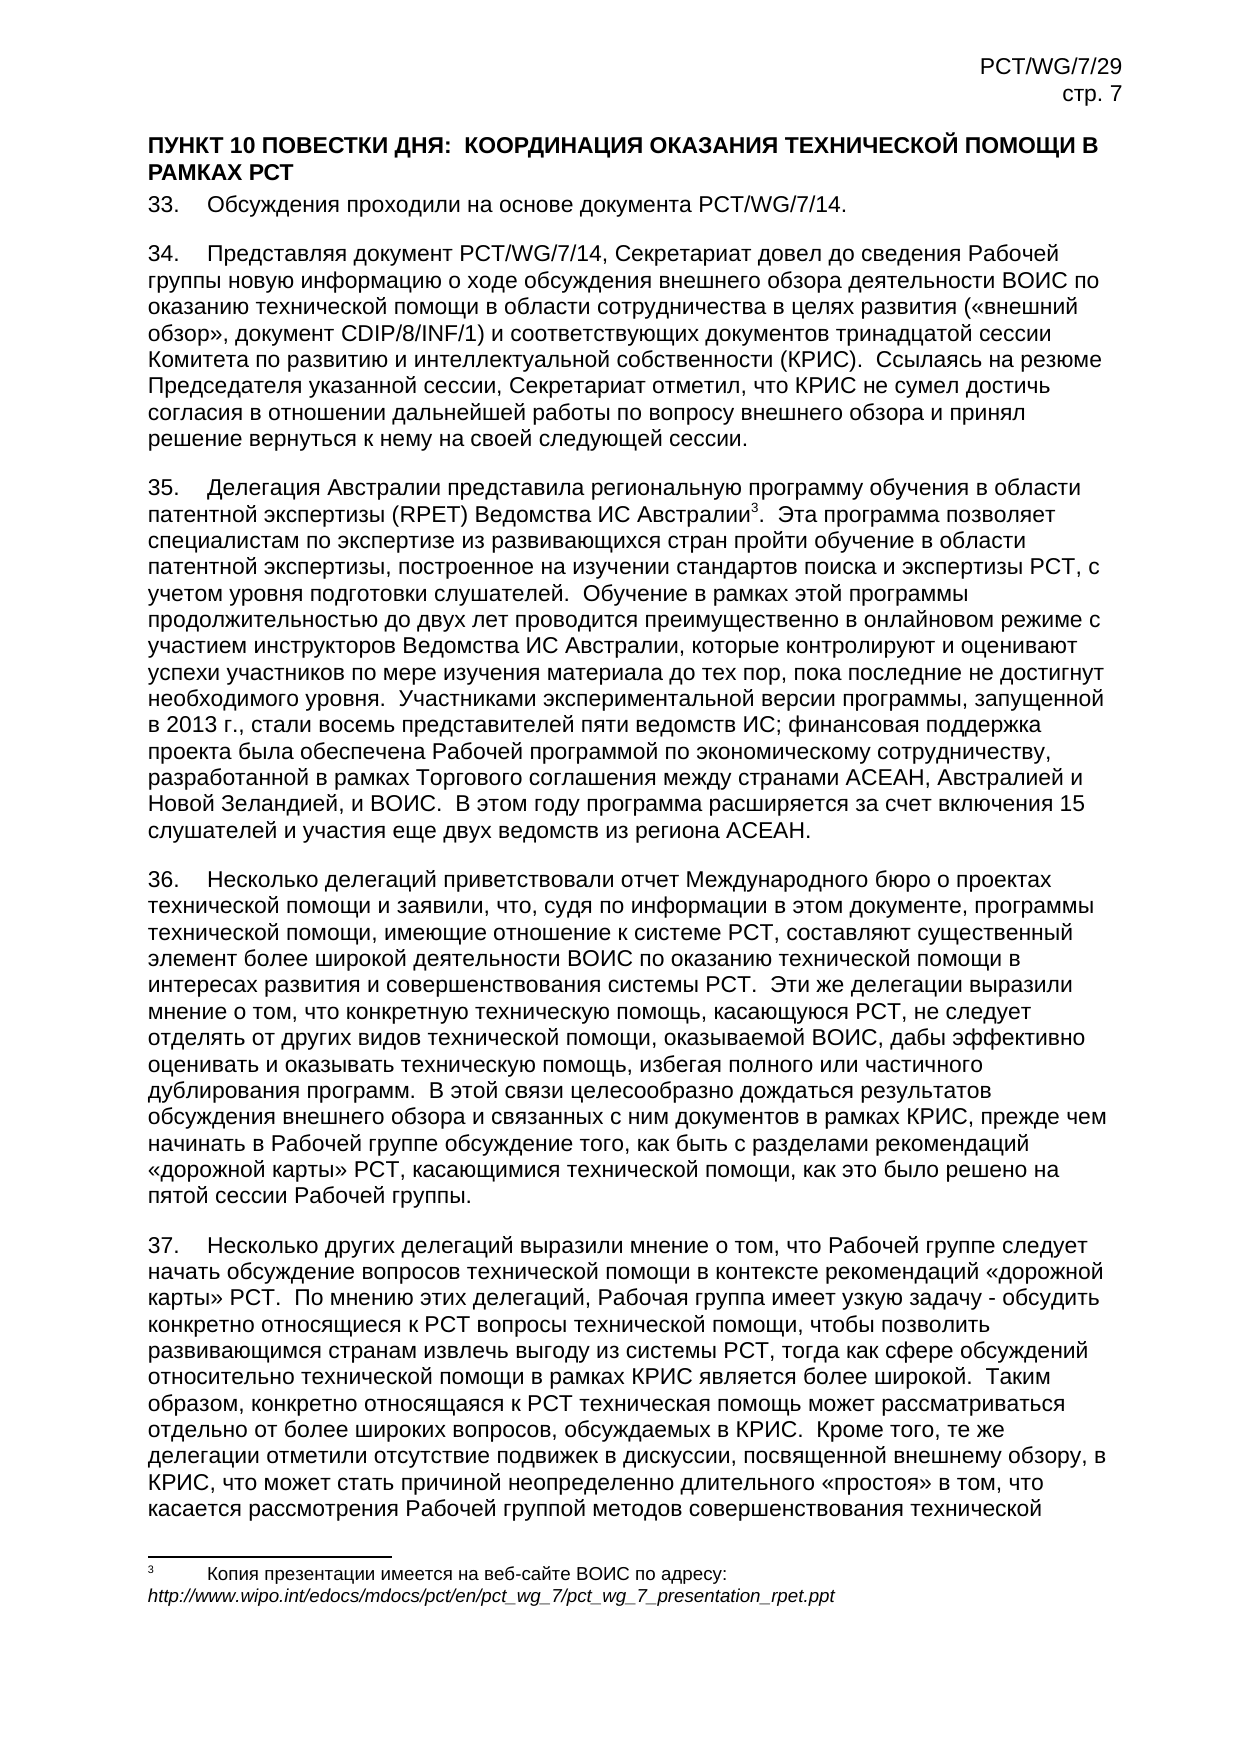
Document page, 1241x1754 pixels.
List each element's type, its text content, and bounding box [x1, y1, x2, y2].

text Несколько делегаций приветствовали отчет Международного бюро о проектах технической помощи и заявили, что, судя по информации в этом документе, программы технической помощи, имеющие отношение к системе PCT, составляют существенный элемент более широкой деятельности ВОИС по оказанию технической помощи в интересах развития и совершенствования системы РСТ. Эти же делегации выразили мнение о том, что конкретную техническую помощь, касающуюся PCT, не следует отделять от других видов технической помощи, оказываемой ВОИС, дабы эффективно оценивать и оказывать техническую помощь, избегая полного или частичного дублирования программ. В этой связи целесообразно дождаться результатов обсуждения внешнего обзора и связанных с ним документов в рамках КРИС, прежде чем начинать в Рабочей группе обсуждение того, как быть с разделами рекомендаций «дорожной карты» РСТ, касающимися технической помощи, как это было решено на пятой сессии Рабочей группы. [148, 866, 1122, 1209]
text Представляя документ PCT/WG/7/14, Секретариат довел до сведения Рабочей группы новую информацию о ходе обсуждения внешнего обзора деятельности ВОИС по оказанию технической помощи в области сотрудничества в целях развития («внешний обзор», документ CDIP/8/INF/1) и соответствующих документов тринадцатой сессии Комитета по развитию и интеллектуальной собственности (КРИС). Ссылаясь на резюме Председателя указанной сессии, Секретариат отметил, что КРИС не сумел достичь согласия в отношении дальнейшей работы по вопросу внешнего обзора и принял решение вернуться к нему на своей следующей сессии. [148, 240, 1122, 451]
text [148, 1232, 1122, 1521]
subtitle пункт 10 повестки дня: координация оказания технической помощи в рамках рст [148, 132, 1122, 185]
text Делегация Австралии представила региональную программу обучения в области патентной экспертизы (RPET) Ведомства ИС Австралии. Эта программа позволяет специалистам по экспертизе из развивающихся стран пройти обучение в области патентной экспертизы, построенное на изучении стандартов поиска и экспертизы РСТ, с учетом уровня подготовки слушателей. Обучение в рамках этой программы продолжительностью до двух лет проводится преимущественно в онлайновом режиме с участием инструкторов Ведомства ИС Австралии, которые контролируют и оценивают успехи участников по мере изучения материала до тех пор, пока последние не достигнут необходимого уровня. Участниками экспериментальной версии программы, запущенной в 2013 г., стали восемь представителей пяти ведомств ИС; финансовая поддержка проекта была обеспечена Рабочей программой по экономическому сотрудничеству, разработанной в рамках Торгового соглашения между странами АСЕАН, Австралией и Новой Зеландией, и ВОИС. В этом году программа расширяется за счет включения 15 слушателей и участия еще двух ведомств из региона АСЕАН. [148, 474, 1122, 843]
text Обсуждения проходили на основе документа PCT/WG/7/14. [148, 191, 1122, 217]
